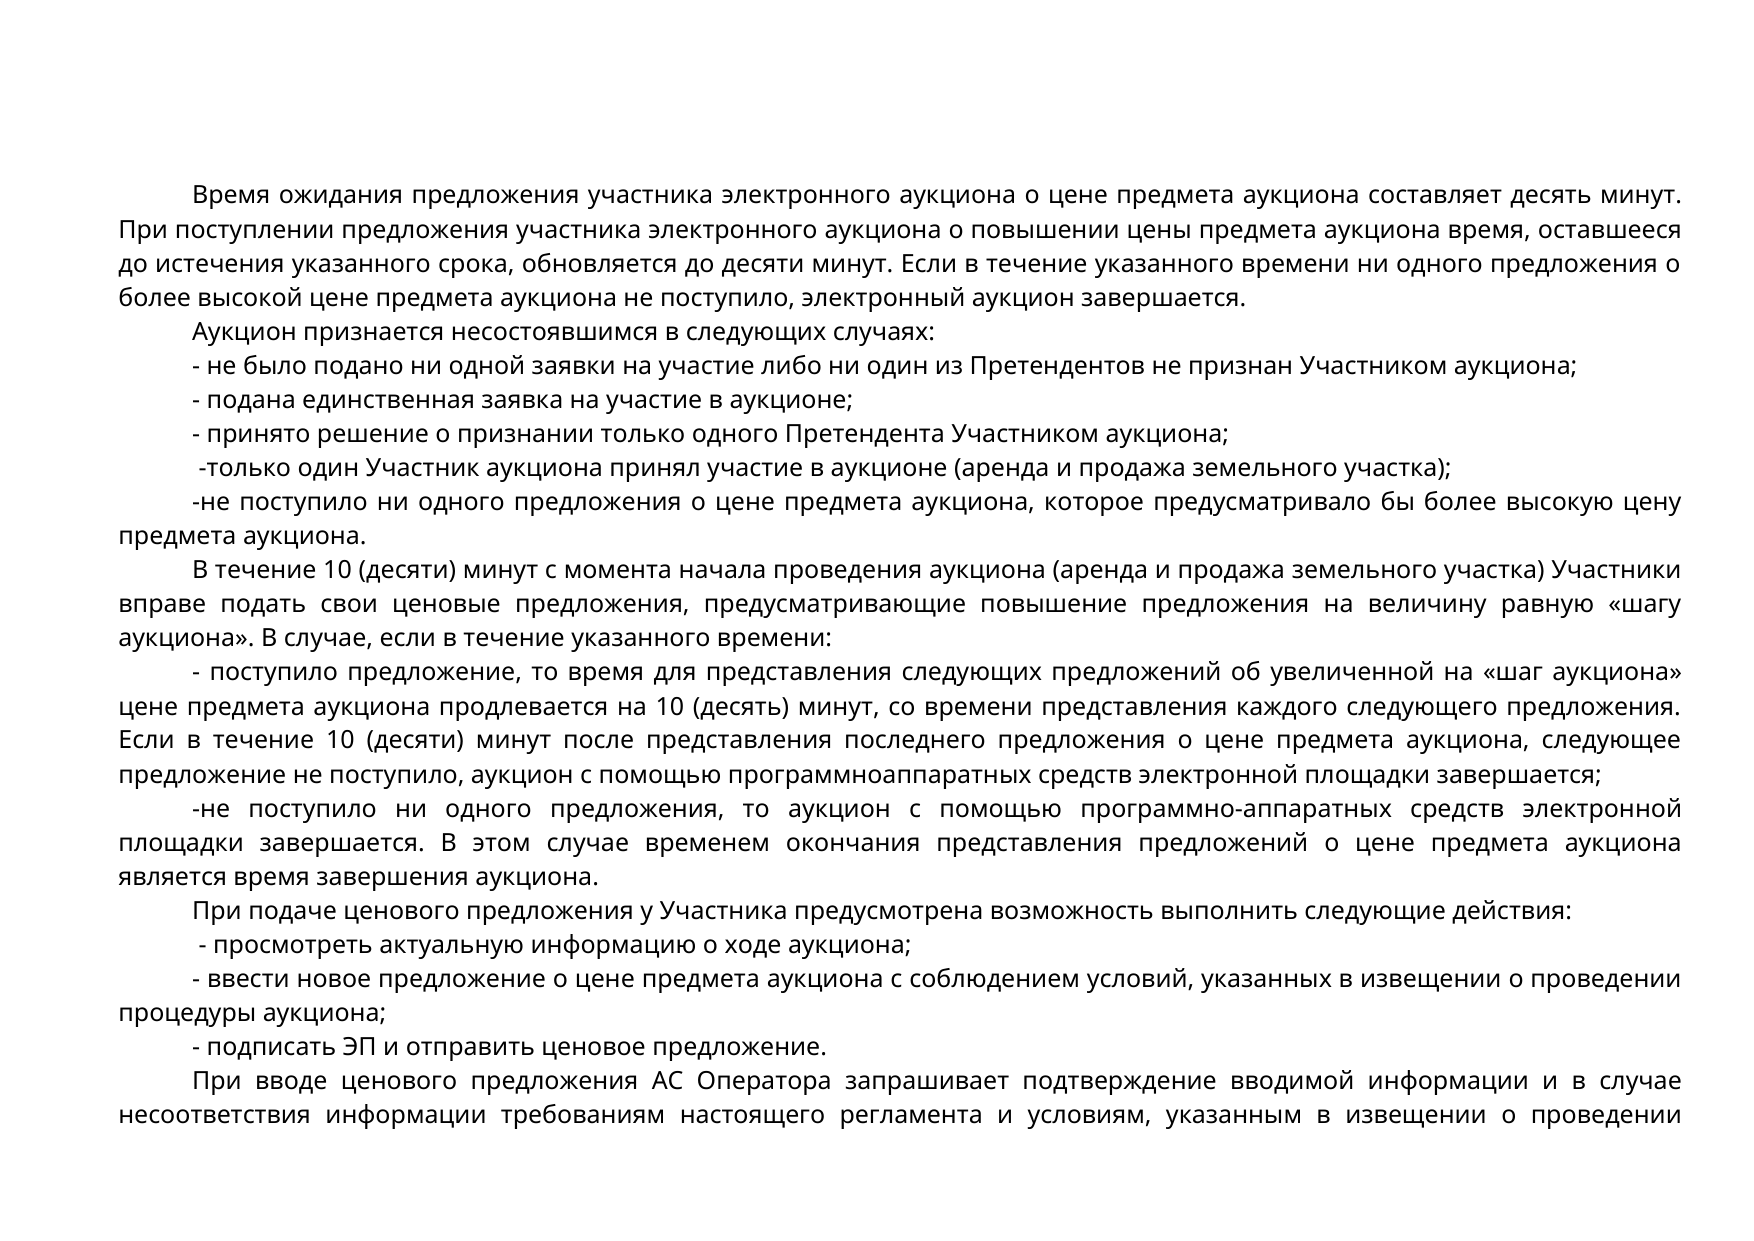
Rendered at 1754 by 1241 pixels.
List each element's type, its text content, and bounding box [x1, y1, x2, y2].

text -не поступило ни одного предложения о цене предмета аукциона, которое предусматривало бы более высокую цену предмета аукциона. [118, 484, 1683, 552]
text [118, 1063, 1683, 1131]
text -только один Участник аукциона принял участие в аукционе (аренда и продажа земельного участка); [118, 450, 1683, 484]
text - подписать ЭП и отправить ценовое предложение. [118, 1029, 1683, 1063]
text Аукцион признается несостоявшимся в следующих случаях: [118, 313, 1683, 347]
text - ввести новое предложение о цене предмета аукциона с соблюдением условий, указанных в извещении о проведении процедуры аукциона; [118, 961, 1683, 1029]
text - не было подано ни одной заявки на участие либо ни один из Претендентов не признан Участником аукциона; [118, 347, 1683, 382]
text При подаче ценового предложения у Участника предусмотрена возможность выполнить следующие действия: [118, 892, 1683, 927]
text - поступило предложение, то время для представления следующих предложений об увеличенной на «шаг аукциона» цене предмета аукциона продлевается на 10 (десять) минут, со времени представления каждого следующего предложения. Если в течение 10 (десяти) минут после представления последнего предложения о цене предмета аукциона, следующее предложение не поступило, аукцион с помощью программноаппаратных средств электронной площадки завершается; [118, 654, 1683, 790]
text - просмотреть актуальную информацию о ходе аукциона; [118, 927, 1683, 961]
text Время ожидания предложения участника электронного аукциона о цене предмета аукциона составляет десять минут. При поступлении предложения участника электронного аукциона о повышении цены предмета аукциона время, оставшееся до истечения указанного срока, обновляется до десяти минут. Если в течение указанного времени ни одного предложения о более высокой цене предмета аукциона не поступило, электронный аукцион завершается. [118, 177, 1683, 313]
text - подана единственная заявка на участие в аукционе; [118, 382, 1683, 416]
text -не поступило ни одного предложения, то аукцион с помощью программно-аппаратных средств электронной площадки завершается. В этом случае временем окончания представления предложений о цене предмета аукциона является время завершения аукциона. [118, 790, 1683, 892]
text В течение 10 (десяти) минут с момента начала проведения аукциона (аренда и продажа земельного участка) Участники вправе подать свои ценовые предложения, предусматривающие повышение предложения на величину равную «шагу аукциона». В случае, если в течение указанного времени: [118, 552, 1683, 654]
text - принято решение о признании только одного Претендента Участником аукциона; [118, 416, 1683, 450]
